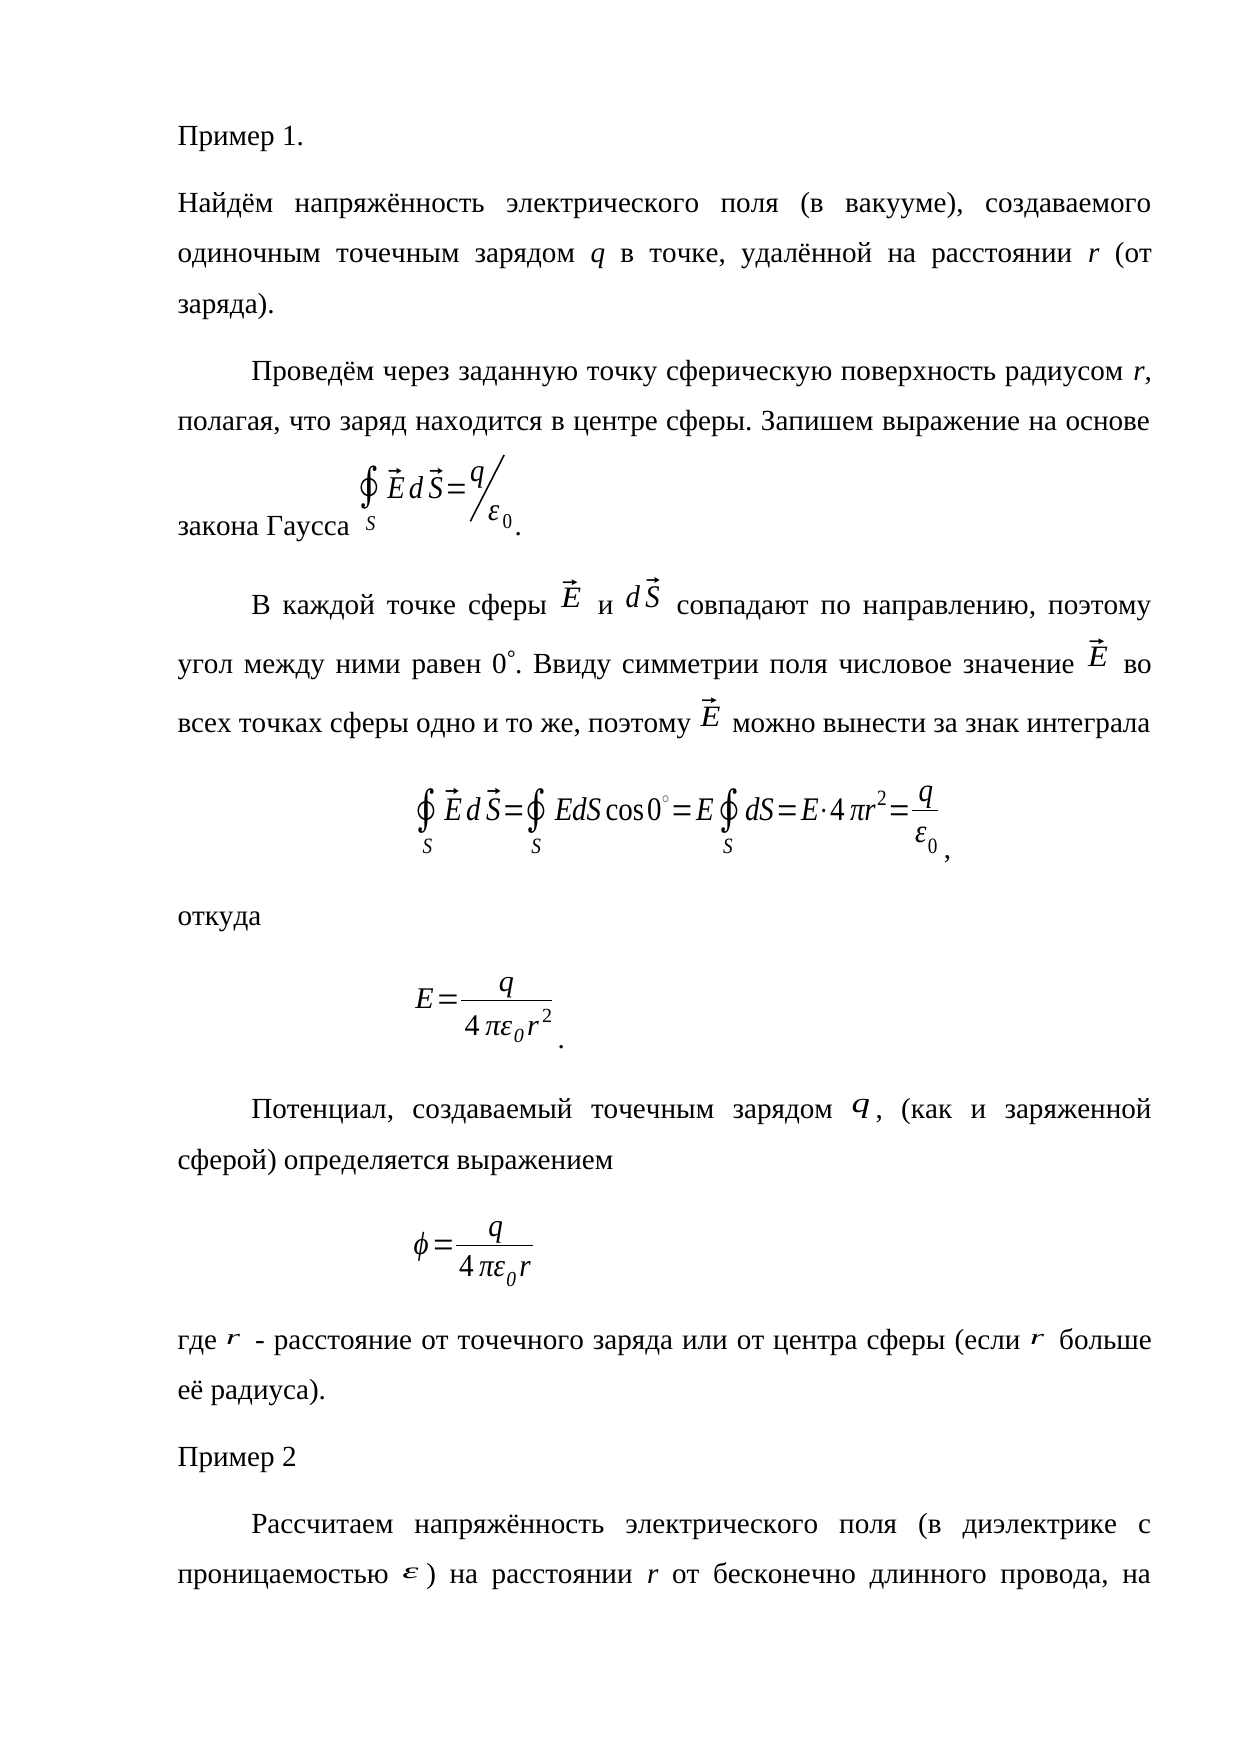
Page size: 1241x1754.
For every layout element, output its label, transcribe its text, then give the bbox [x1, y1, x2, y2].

text , [177, 773, 1152, 865]
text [177, 1506, 1152, 1590]
text Проведём через заданную точку сферическую поверхность радиусом r, полагая, что заряд находится в центре сферы. Запишем выражение на основе закона Гаусса . [177, 353, 1152, 542]
text где - расстояние от точечного заряда или от центра сферы (если больше её радиуса). [177, 1322, 1152, 1406]
text Найдём напряжённость электрического поля (в вакууме), создаваемого одиночным точечным зарядом q в точке, удалённой на расстоянии r (от заряда). [177, 185, 1152, 319]
text Потенциал, создаваемый точечным зарядом , (как и заряженной сферой) определяется выражением [177, 1088, 1152, 1176]
text Пример 1. [177, 118, 1152, 152]
text В каждой точке сферы и совпадают по направлению, поэтому угол между ними равен 0. Ввиду симметрии поля числовое значение во всех точках сферы одно и то же, поэтому можно вынести за знак интеграла [177, 576, 1152, 739]
text откуда [177, 898, 1152, 932]
text Пример 2 [177, 1439, 1152, 1473]
text . [413, 966, 1152, 1054]
